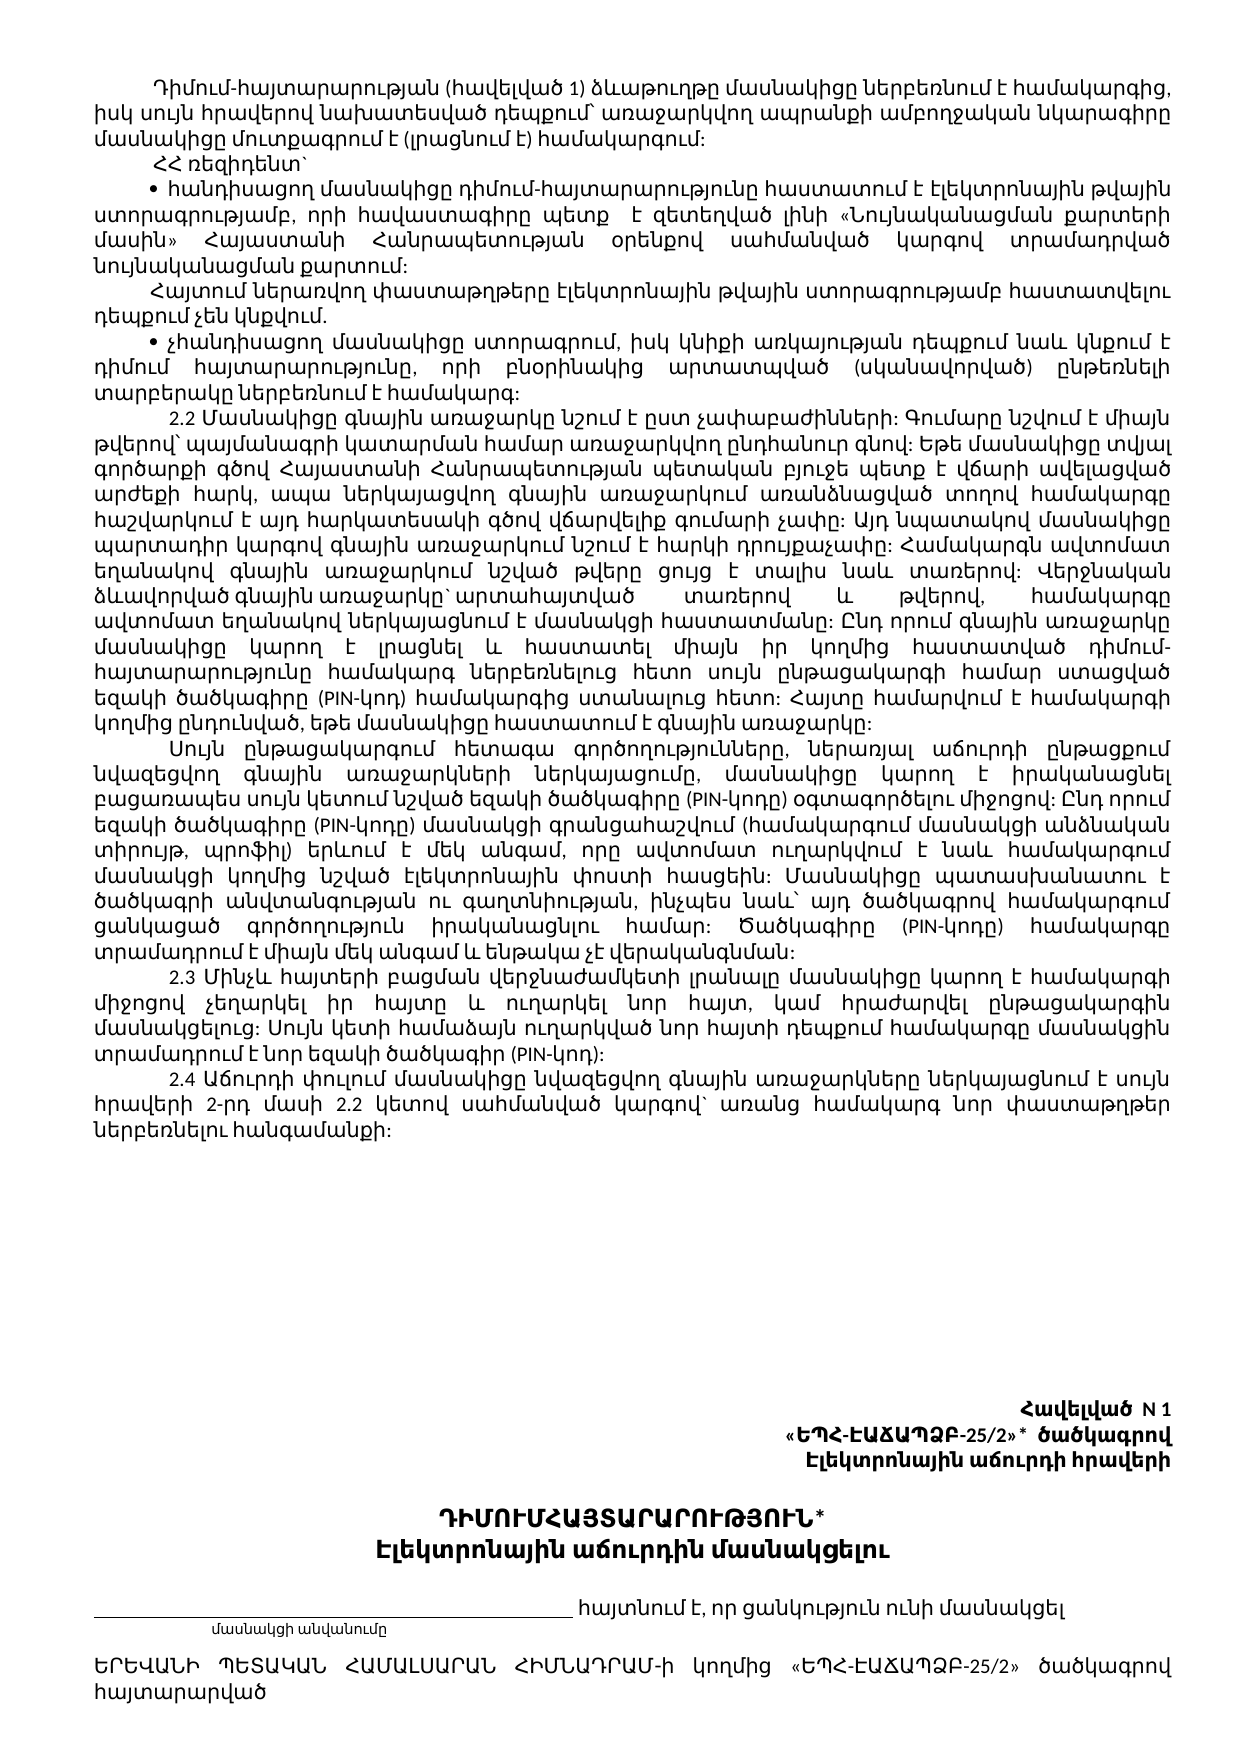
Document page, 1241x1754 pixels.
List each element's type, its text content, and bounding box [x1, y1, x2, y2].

list հանդիսացող մասնակիցը դիմում-հայտարարությունը հաստատում է էլեկտրոնային թվային ստորագրությամբ, որի հավաստագիրը պետք է զետեղված լինի «Նույնականացման քարտերի մասին» Հայաստանի Հանրապետության օրենքով սահմանված կարգով տրամադրված նույնականացման քարտում: [94, 177, 1171, 278]
text հայտնում է, որ ցանկություն ունի մասնակցել [94, 1595, 1171, 1620]
text Հավելված N 1 [94, 1397, 1171, 1422]
text Դիմում-հայտարարության (հավելված 1) ձևաթուղթը մասնակիցը ներբեռնում է համակարգից, իսկ սույն հրավերով նախատեսված դեպքում՝ առաջարկվող ապրանքի ամբողջական նկարագիրը մասնակիցը մուտքագրում է (լրացնում է) համակարգում: [94, 75, 1171, 151]
text Հայտում ներառվող փաստաթղթերը էլեկտրոնային թվային ստորագրությամբ հաստատվելու դեպքում չեն կնքվում. [94, 278, 1171, 329]
text 2.4 Աճուրդի փուլում մասնակիցը նվազեցվող գնային առաջարկները ներկայացնում է սույն հրավերի 2-րդ մասի 2.2 կետով սահմանված կարգով` առանց համակարգ նոր փաստաթղթեր ներբեռնելու հանգամանքի: [94, 1066, 1171, 1142]
text Էլեկտրոնային աճուրդի հրավերի [94, 1447, 1171, 1473]
text ԴԻՄՈՒՄՀԱՅՏԱՐԱՐՈՒԹՅՈՒՆ* [94, 1503, 1171, 1534]
text մասնակցի անվանումը [94, 1620, 1171, 1651]
list չհանդիսացող մասնակիցը ստորագրում, իսկ կնիքի առկայության դեպքում նաև կնքում է դիմում հայտարարությունը, որի բնօրինակից արտատպված (սկանավորված) ընթեռնելի տարբերակը ներբեռնում է համակարգ: [94, 329, 1171, 405]
text ՀՀ ռեզիդենտ` [94, 151, 1171, 177]
text «ԵՊՀ-ԷԱՃԱՊՁԲ-25/2»* ծածկագրով [94, 1422, 1171, 1447]
text ԵՐԵՎԱՆԻ ՊԵՏԱԿԱՆ ՀԱՄԱԼՍԱՐԱՆ ՀԻՄՆԱԴՐԱՄ-ի կողմից «ԵՊՀ-ԷԱՃԱՊՁԲ-25/2» ծածկագրով հայտարարված [94, 1651, 1171, 1704]
text Սույն ընթացակարգում հետագա գործողությունները, ներառյալ աճուրդի ընթացքում նվազեցվող գնային առաջարկների ներկայացումը, մասնակիցը կարող է իրականացնել բացառապես սույն կետում նշված եզակի ծածկագիրը (PIN-կոդը) օգտագործելու միջոցով: Ընդ որում եզակի ծածկագիրը (PIN-կոդը) մասնակցի գրանցահաշվում (համակարգում մասնակցի անձնական տիրույթ, պրոֆիլ) երևում է մեկ անգամ, որը ավտոմատ ուղարկվում է նաև համակարգում մասնակցի կողմից նշված էլեկտրոնային փոստի հասցեին: Մասնակիցը պատասխանատու է ծածկագրի անվտանգության ու գաղտնիության, ինչպես նաև՝ այդ ծածկագրով համակարգում ցանկացած գործողություն իրականացնլու համար: Ծածկագիրը (PIN-կոդը) համակարգը տրամադրում է միայն մեկ անգամ և ենթակա չէ վերականգնման: [94, 736, 1171, 964]
text 2.3 Մինչև հայտերի բացման վերջնաժամկետի լրանալը մասնակիցը կարող է համակարգի միջոցով չեղարկել իր հայտը և ուղարկել նոր հայտ, կամ հրաժարվել ընթացակարգին մասնակցելուց: Սույն կետի համաձայն ուղարկված նոր հայտի դեպքում համակարգը մասնակցին տրամադրում է նոր եզակի ծածկագիր (PIN-կոդ): [94, 964, 1171, 1066]
subtitle Էլեկտրոնային աճուրդին մասնակցելու [94, 1534, 1171, 1564]
text 2.2 Մասնակիցը գնային առաջարկը նշում է ըստ չափաբաժինների: Գումարը նշվում է միայն թվերով՝ պայմանագրի կատարման համար առաջարկվող ընդհանուր գնով: Եթե մասնակիցը տվյալ գործարքի գծով Հայաստանի Հանրապետության պետական բյուջե պետք է վճարի ավելացված արժեքի հարկ, ապա ներկայացվող գնային առաջարկում առանձնացված տողով համակարգը հաշվարկում է այդ հարկատեսակի գծով վճարվելիք գումարի չափը: Այդ նպատակով մասնակիցը պարտադիր կարգով գնային առաջարկում նշում է հարկի դրույքաչափը: Համակարգն ավտոմատ եղանակով գնային առաջարկում նշված թվերը ցույց է տալիս նաև տառերով: Վերջնական ձևավորված գնային առաջարկը` արտահայտված տառերով և թվերով, համակարգը ավտոմատ եղանակով ներկայացնում է մասնակցի հաստատմանը: Ընդ որում գնային առաջարկը մասնակիցը կարող է լրացնել և հաստատել միայն իր կողմից հաստատված դիմում-հայտարարությունը համակարգ ներբեռնելուց հետո սույն ընթացակարգի համար ստացված եզակի ծածկագիրը (PIN-կոդ) համակարգից ստանալուց հետո: Հայտը համարվում է համակարգի կողմից ընդունված, եթե մասնակիցը հաստատում է գնային առաջարկը: [94, 405, 1171, 736]
